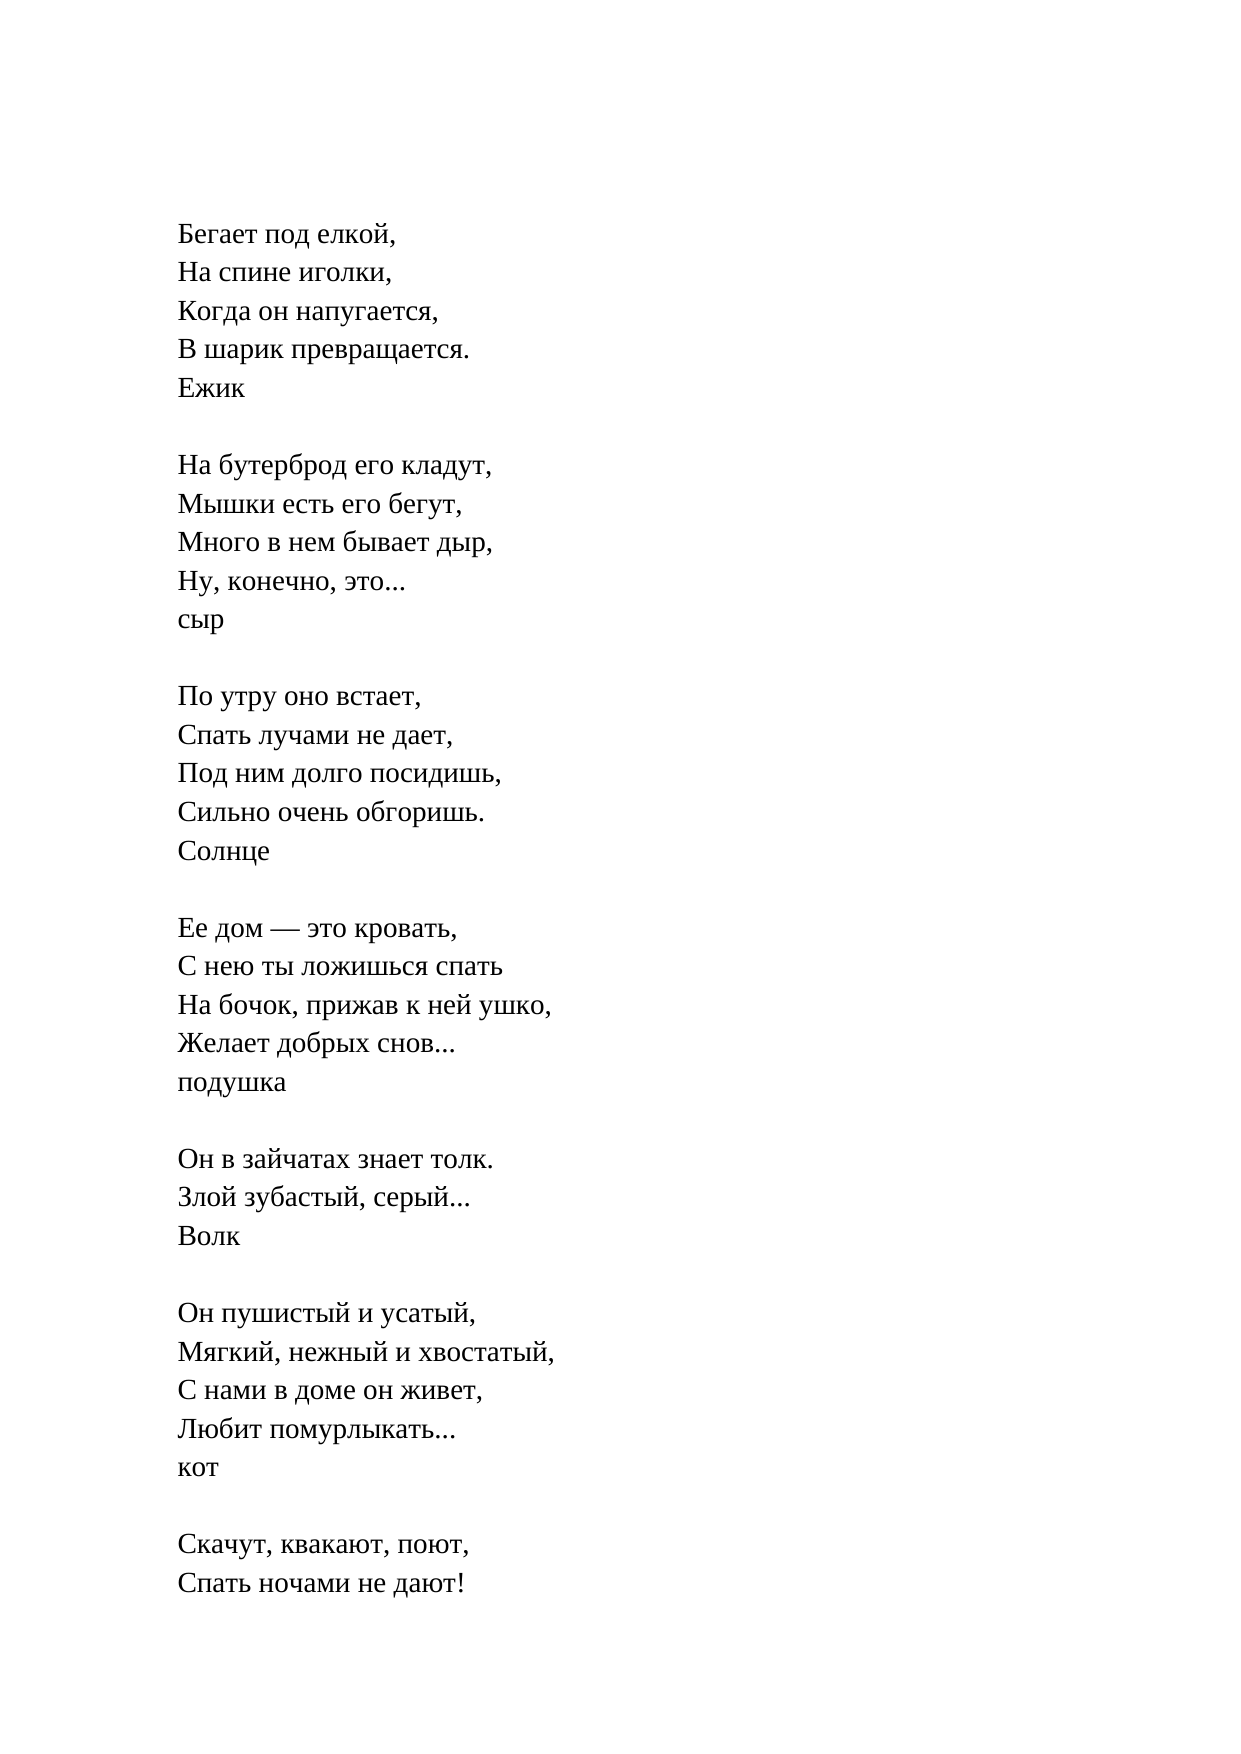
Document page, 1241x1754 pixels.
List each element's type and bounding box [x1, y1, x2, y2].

text [177, 177, 1152, 1598]
